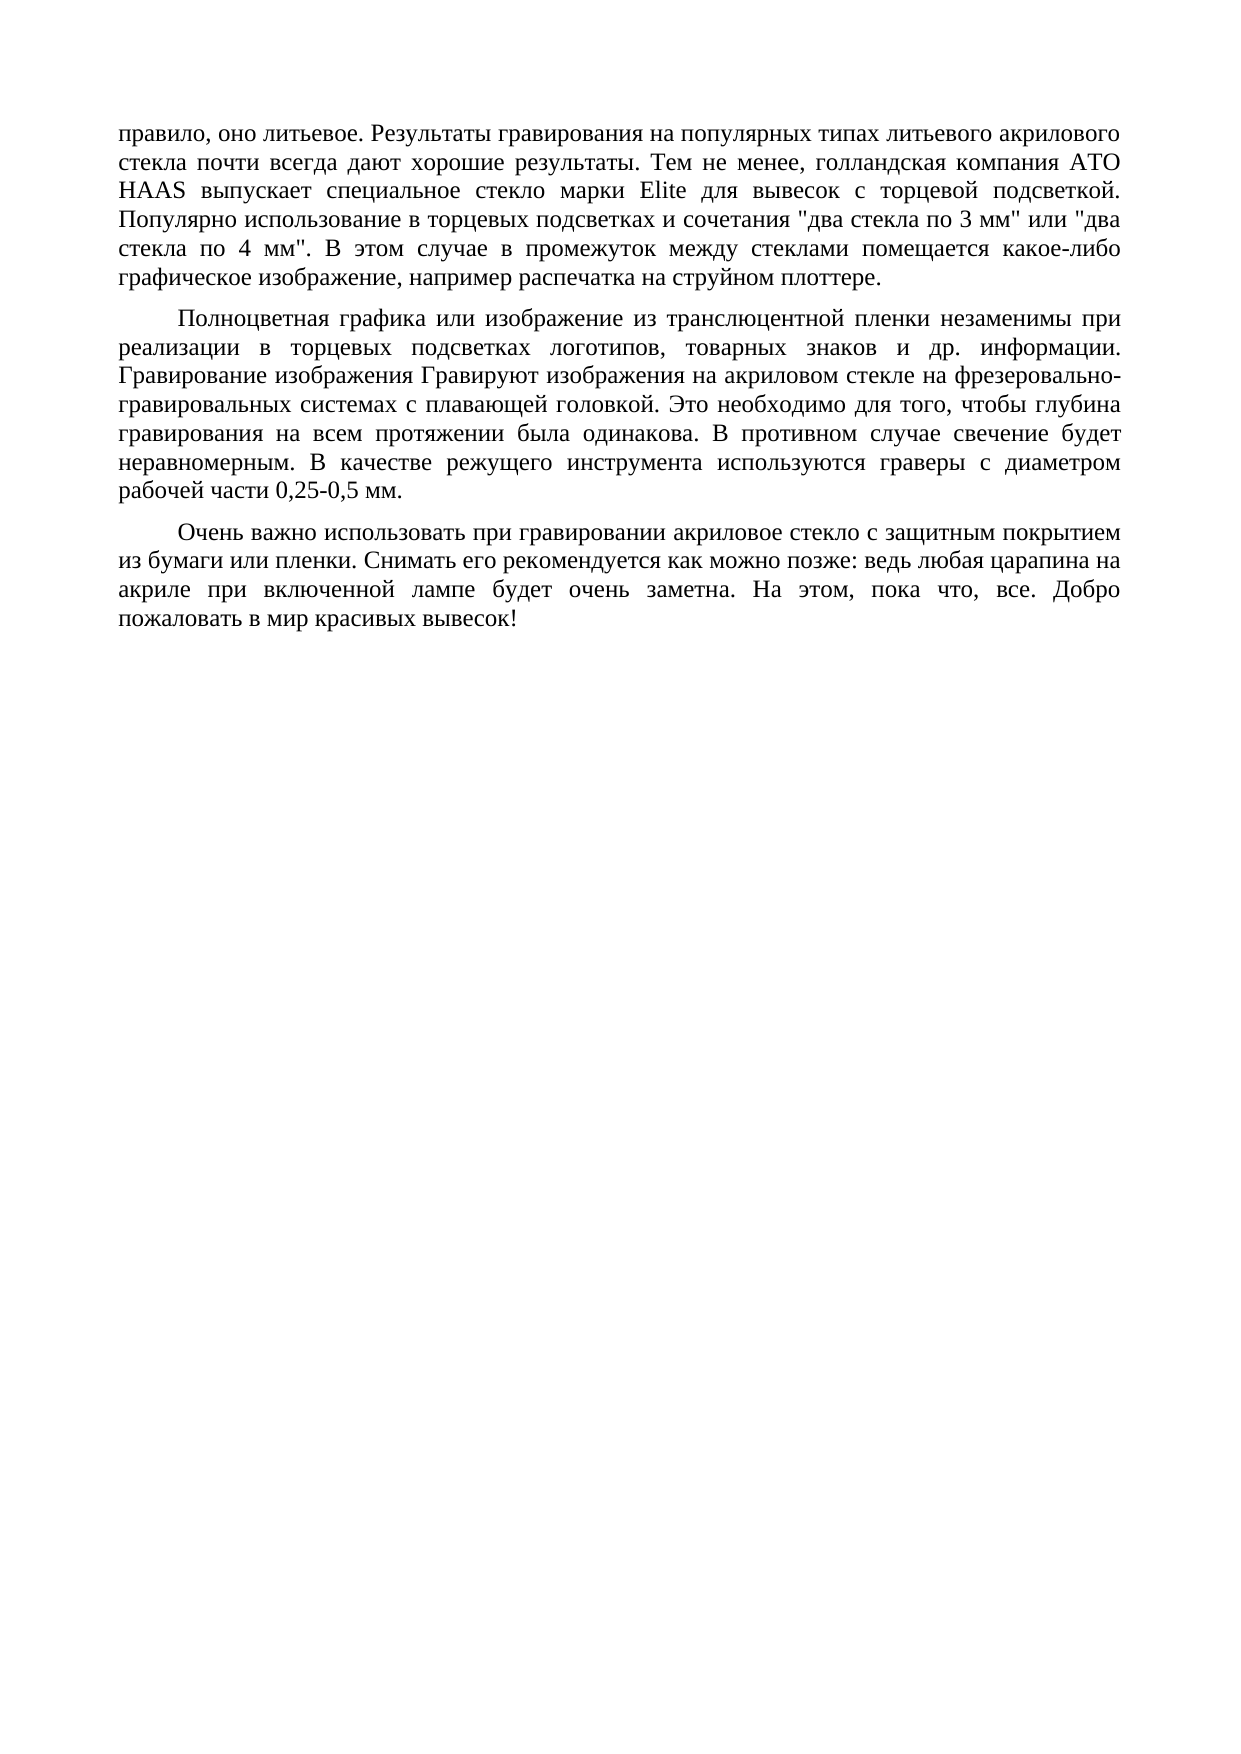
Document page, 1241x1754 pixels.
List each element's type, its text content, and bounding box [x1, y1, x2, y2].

text Очень важно использовать при гравировании акриловое стекло с защитным покрытием из бумаги или пленки. Снимать его рекомендуется как можно позже: ведь любая царапина на акриле при включенной лампе будет очень заметна. На этом, пока что, все. Добро пожаловать в мир красивых вывесок! [118, 517, 1122, 632]
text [118, 118, 1122, 291]
text Полноцветная графика или изображение из транслюцентной пленки незаменимы при реализации в торцевых подсветках логотипов, товарных знаков и др. информации. Гравирование изображения Гравируют изображения на акриловом стекле на фрезеровально-гравировальных системах с плавающей головкой. Это необходимо для того, чтобы глубина гравирования на всем протяжении была одинакова. В противном случае свечение будет неравномерным. В качестве режущего инструмента используются граверы с диаметром рабочей части 0,25-0,5 мм. [118, 303, 1122, 504]
